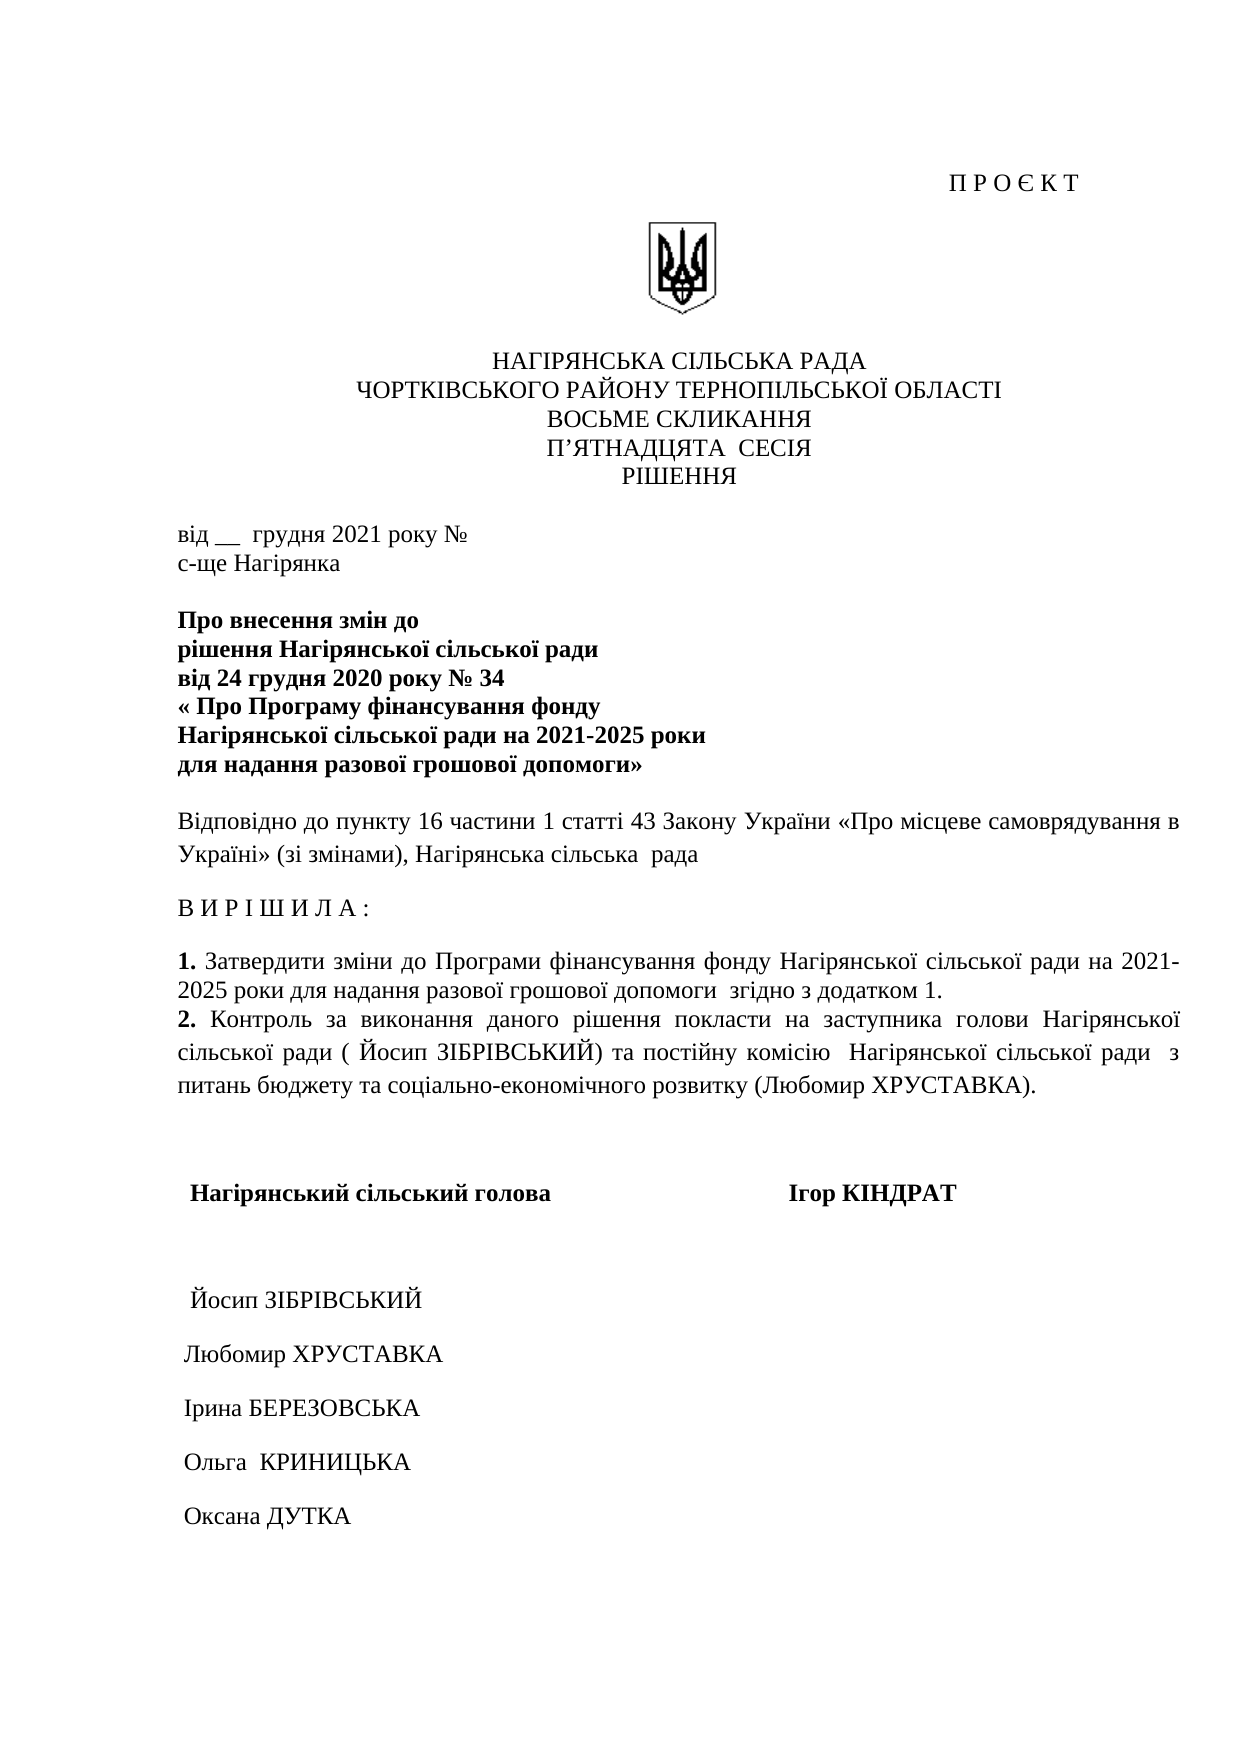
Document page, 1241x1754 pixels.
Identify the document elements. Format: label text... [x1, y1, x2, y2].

text Ірина БЕРЕЗОВСЬКА [177, 1393, 1181, 1422]
text Оксана ДУТКА [177, 1501, 1181, 1529]
text 2. Контроль за виконання даного рішення покласти на заступника голови Нагірянської сільської ради ( Йосип ЗІБРІВСЬКИЙ) та постійну комісію Нагірянської сільської ради з питань бюджету та соціально-економічного розвитку (Любомир ХРУСТАВКА). [177, 1004, 1181, 1099]
picture [643, 221, 721, 316]
text Йосип ЗІБРІВСЬКИЙ [177, 1285, 1181, 1314]
text від __ грудня 2021 року № с-ще Нагірянка Про внесення змін до [177, 490, 1181, 634]
text П’ЯТНАДЦЯТА СЕСІЯ [177, 433, 1181, 461]
text РІШЕННЯ [177, 461, 1181, 490]
text НАГІРЯНСЬКА СІЛЬСЬКА РАДА [177, 346, 1181, 375]
text Ольга КРИНИЦЬКА [177, 1447, 1181, 1476]
text 1. Затвердити зміни до Програми фінансування фонду Нагірянської сільської ради на 2021-2025 роки для надання разової грошової допомоги згідно з додатком 1. [177, 946, 1181, 1004]
text для надання разової грошової допомоги» [177, 749, 1181, 806]
text ЧОРТКІВСЬКОГО РАЙОНУ ТЕРНОПІЛЬСЬКОЇ ОБЛАСТІ [177, 375, 1181, 404]
text Любомир ХРУСТАВКА [177, 1339, 1181, 1368]
text ВОСЬМЕ СКЛИКАННЯ [177, 404, 1181, 433]
text Відповідно до пункту 16 частини 1 статті 43 Закону України «Про місцеве самоврядування в Україні» (зі змінами), Нагірянська сільська рада [177, 806, 1181, 867]
text « Про Програму фінансування фонду [177, 691, 1181, 720]
text В И Р І Ш И Л А : [177, 893, 1181, 921]
text Нагірянської сільської ради на 2021-2025 роки [177, 720, 1181, 749]
text рішення Нагірянської сільської ради від 24 грудня 2020 року № 34 [177, 634, 1181, 691]
text П Р О Є К Т [177, 168, 1181, 197]
text Нагірянський сільський голова Ігор КІНДРАТ [177, 1178, 1181, 1206]
